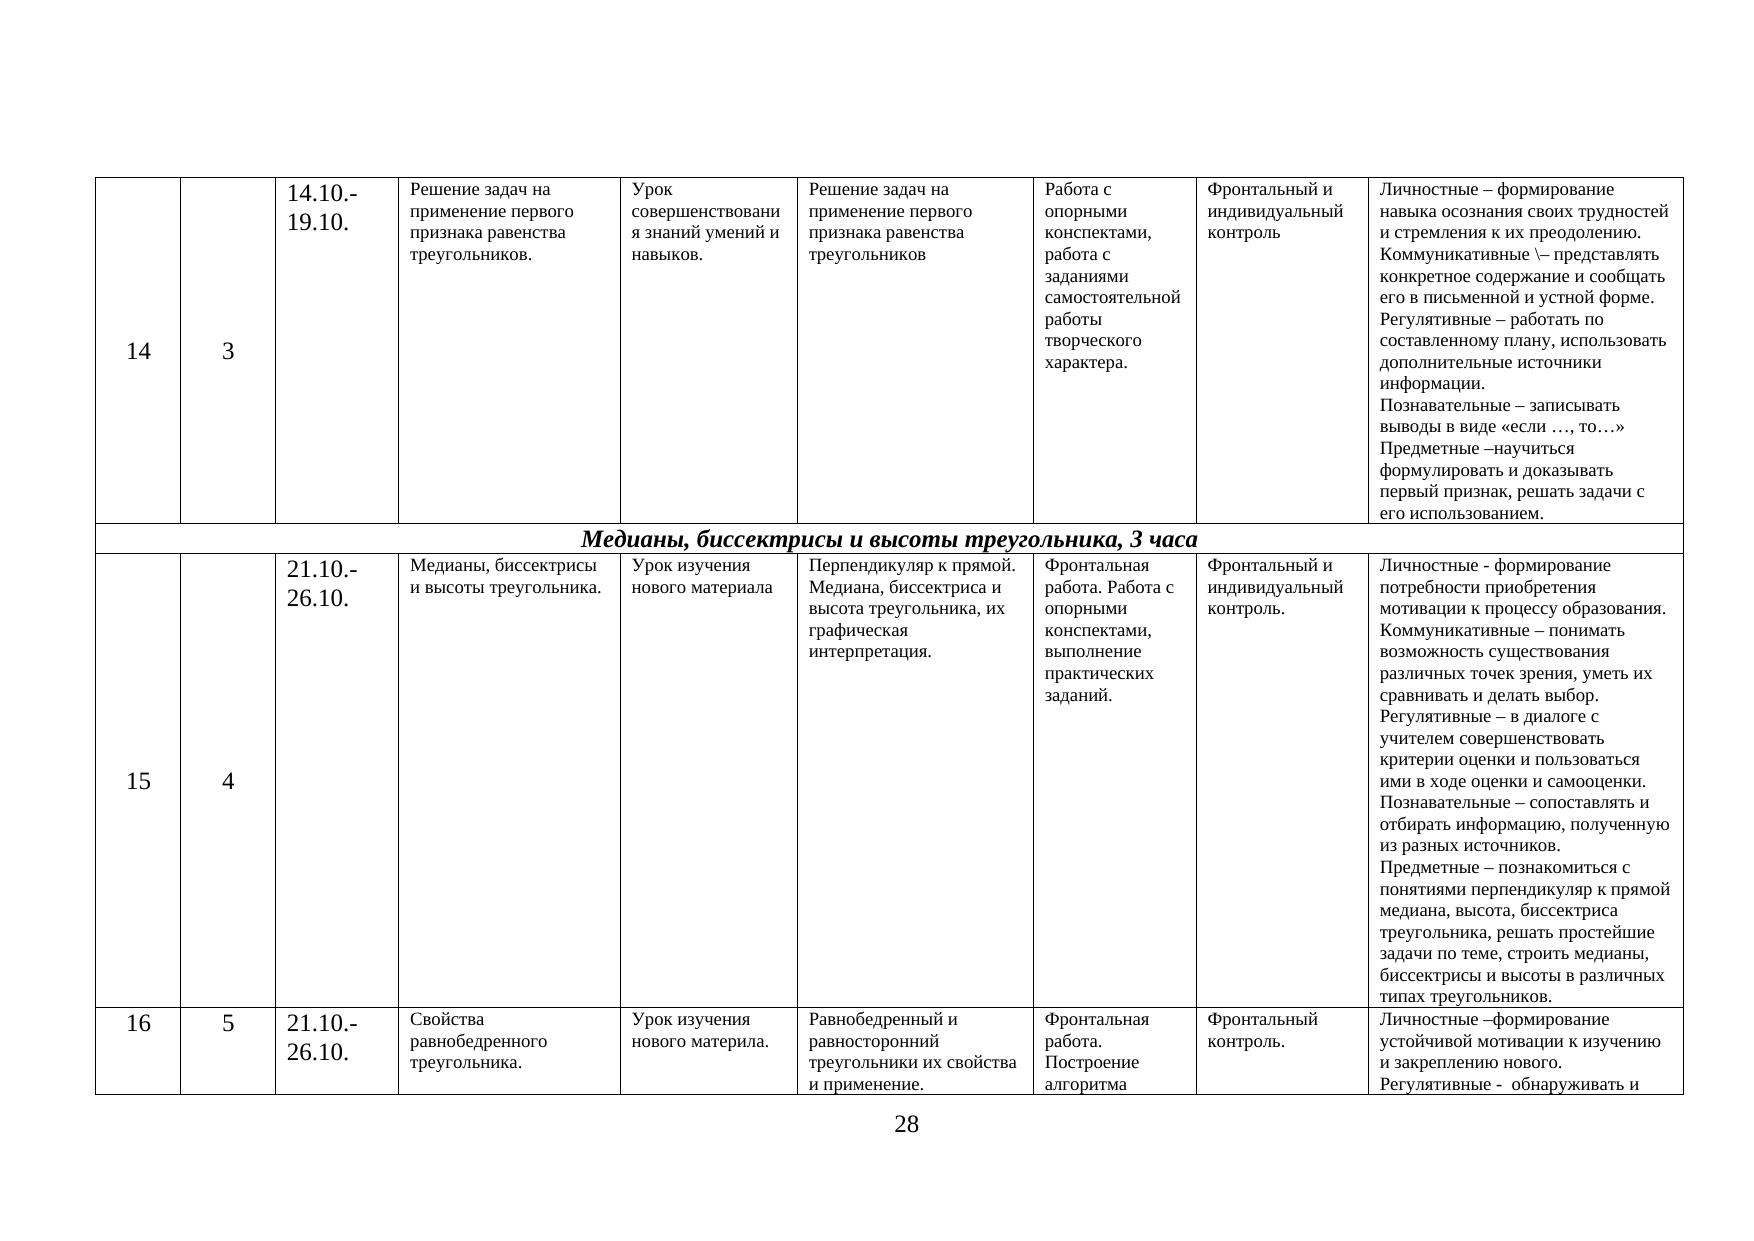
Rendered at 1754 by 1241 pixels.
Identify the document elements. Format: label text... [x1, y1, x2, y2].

table_cell Перпендикуляр к прямой. Медиана, биссектриса и высота треугольника, их графическая интерпретация. [798, 554, 1033, 1007]
table_cell Медианы, биссектрисы и высоты треугольника. [399, 554, 620, 1007]
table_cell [1197, 1008, 1368, 1094]
table_cell 5 [181, 1008, 275, 1094]
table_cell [798, 1008, 1033, 1094]
table_cell Медианы, биссектрисы и высоты треугольника, 3 часа [96, 524, 1683, 553]
table_cell Решение задач на применение первого признака равенства треугольников. [399, 178, 620, 523]
table_cell Урок изучения нового материала [621, 554, 797, 1007]
table_cell 14.10.-19.10. [276, 178, 398, 523]
table_cell Фронтальный и индивидуальный контроль [1197, 178, 1368, 523]
table_cell 14 [96, 178, 180, 523]
table_cell Решение задач на применение первого признака равенства треугольников [798, 178, 1033, 523]
table_cell Работа с опорными конспектами, работа с заданиями самостоятельной работы творческого характера. [1034, 178, 1196, 523]
table_cell Фронтальная работа. Работа с опорными конспектами, выполнение практических заданий. [1034, 554, 1196, 1007]
table_cell Личностные - формирование потребности приобретения мотивации к процессу образования. Коммуникативные – понимать возможность существования различных точек зрения, уметь их сравнивать и делать выбор. Регулятивные – в диалоге с учителем совершенствовать критерии оценки и пользоваться ими в ходе оценки и самооценки. Познавательные – сопоставлять и отбирать информацию, полученную из разных источников. Предметные – познакомиться с понятиями перпендикуляр к прямой медиана, высота, биссектриса треугольника, решать простейшие задачи по теме, строить медианы, биссектрисы и высоты в различных типах треугольников. [1369, 554, 1683, 1007]
table_cell 4 [181, 554, 275, 1007]
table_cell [1034, 1008, 1196, 1094]
table_cell 16 [96, 1008, 180, 1094]
table_cell 15 [96, 554, 180, 1007]
table_cell 21.10.-26.10. [276, 554, 398, 1007]
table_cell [621, 1008, 797, 1094]
table_cell 3 [181, 178, 275, 523]
table_cell Фронтальный и индивидуальный контроль. [1197, 554, 1368, 1007]
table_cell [399, 1008, 620, 1094]
table_cell Личностные – формирование навыка осознания своих трудностей и стремления к их преодолению. Коммуникативные \– представлять конкретное содержание и сообщать его в письменной и устной форме. Регулятивные – работать по составленному плану, использовать дополнительные источники информации. Познавательные – записывать выводы в виде «если …, то…» Предметные –научиться формулировать и доказывать первый признак, решать задачи с его использованием. [1369, 178, 1683, 523]
table_cell Урок совершенствования знаний умений и навыков. [621, 178, 797, 523]
table_cell 21.10.-26.10. [276, 1008, 398, 1094]
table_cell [1369, 1008, 1683, 1094]
